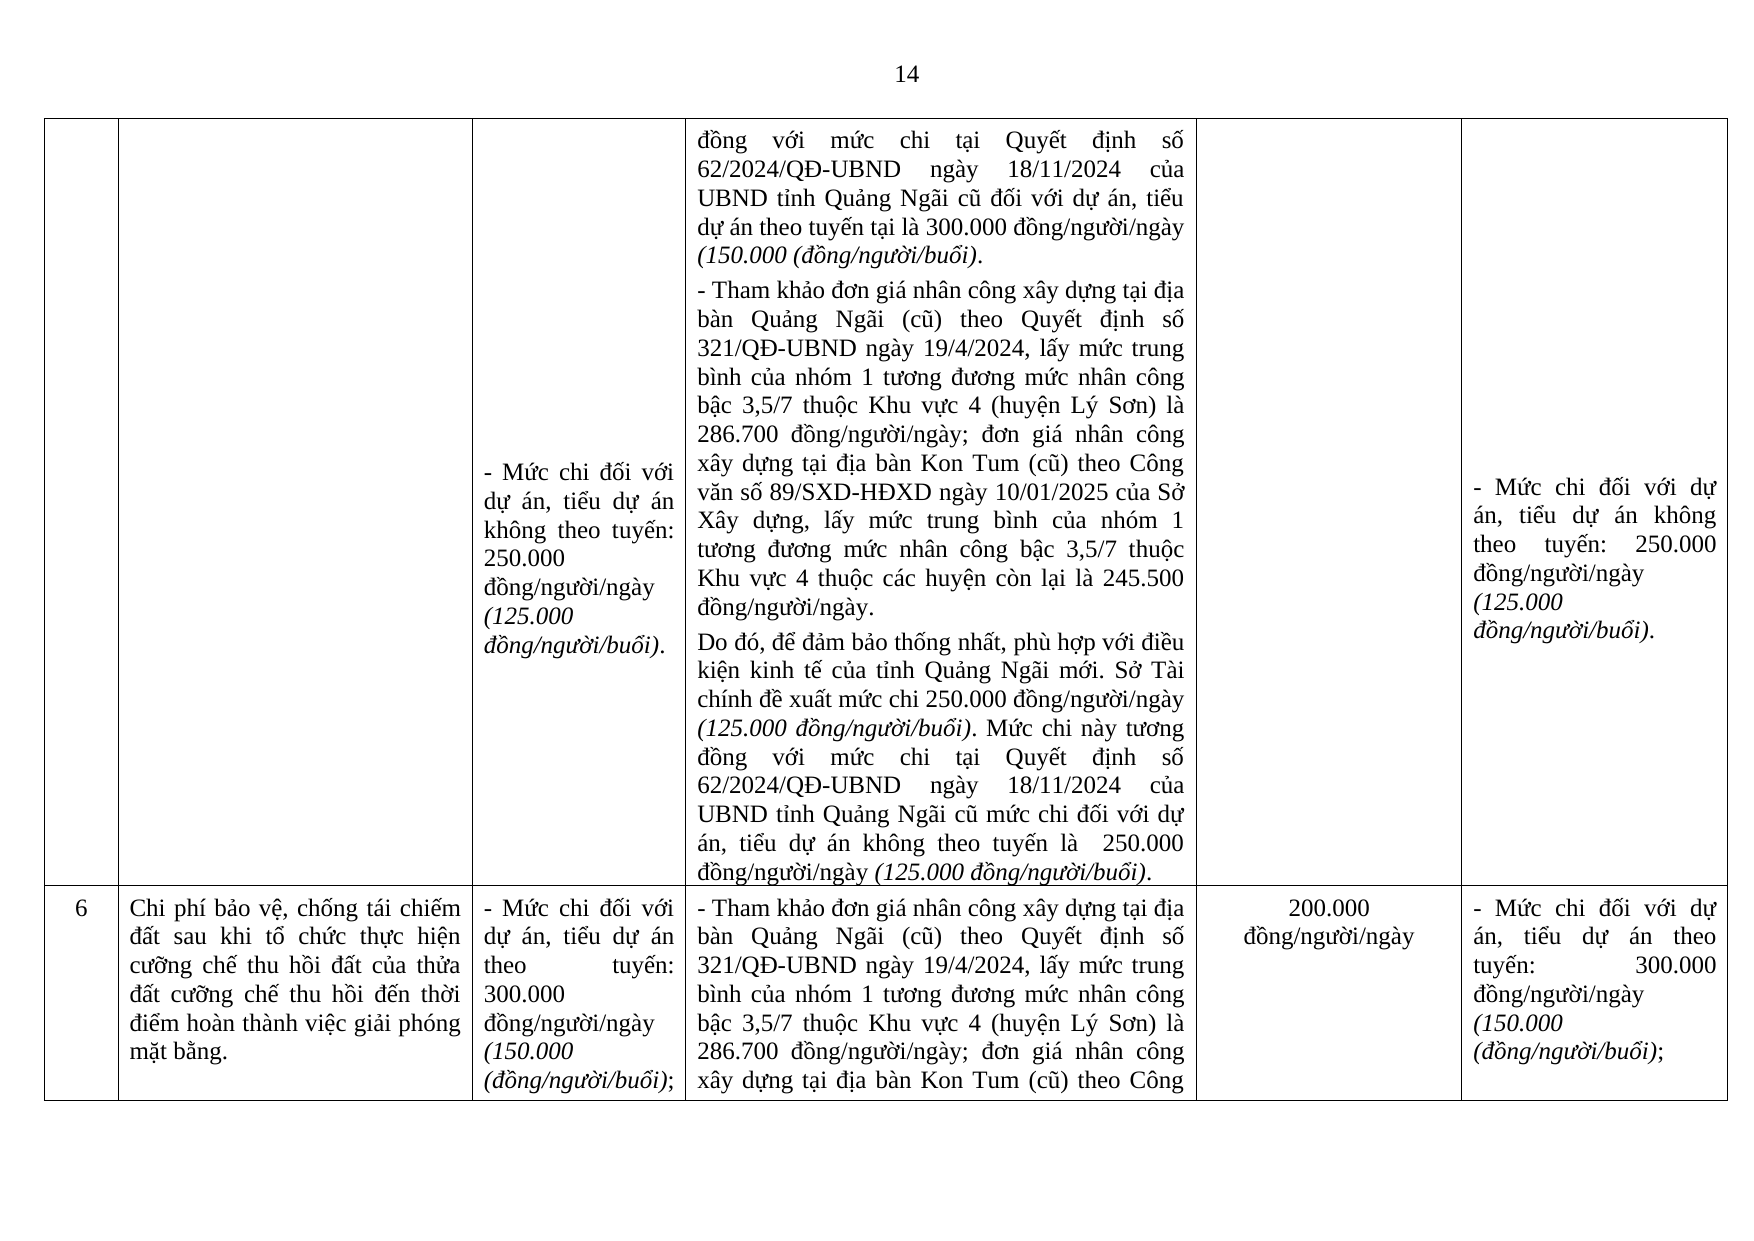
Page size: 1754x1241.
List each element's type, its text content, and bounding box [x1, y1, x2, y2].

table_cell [686, 119, 1196, 885]
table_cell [686, 886, 1196, 1100]
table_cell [1462, 886, 1727, 1100]
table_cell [1462, 119, 1727, 885]
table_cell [473, 119, 685, 885]
table_cell 6 [45, 886, 118, 1100]
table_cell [1197, 886, 1461, 1100]
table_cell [119, 119, 472, 885]
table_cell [119, 886, 472, 1100]
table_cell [473, 886, 685, 1100]
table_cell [1197, 119, 1461, 885]
table_cell 5 [45, 119, 118, 885]
